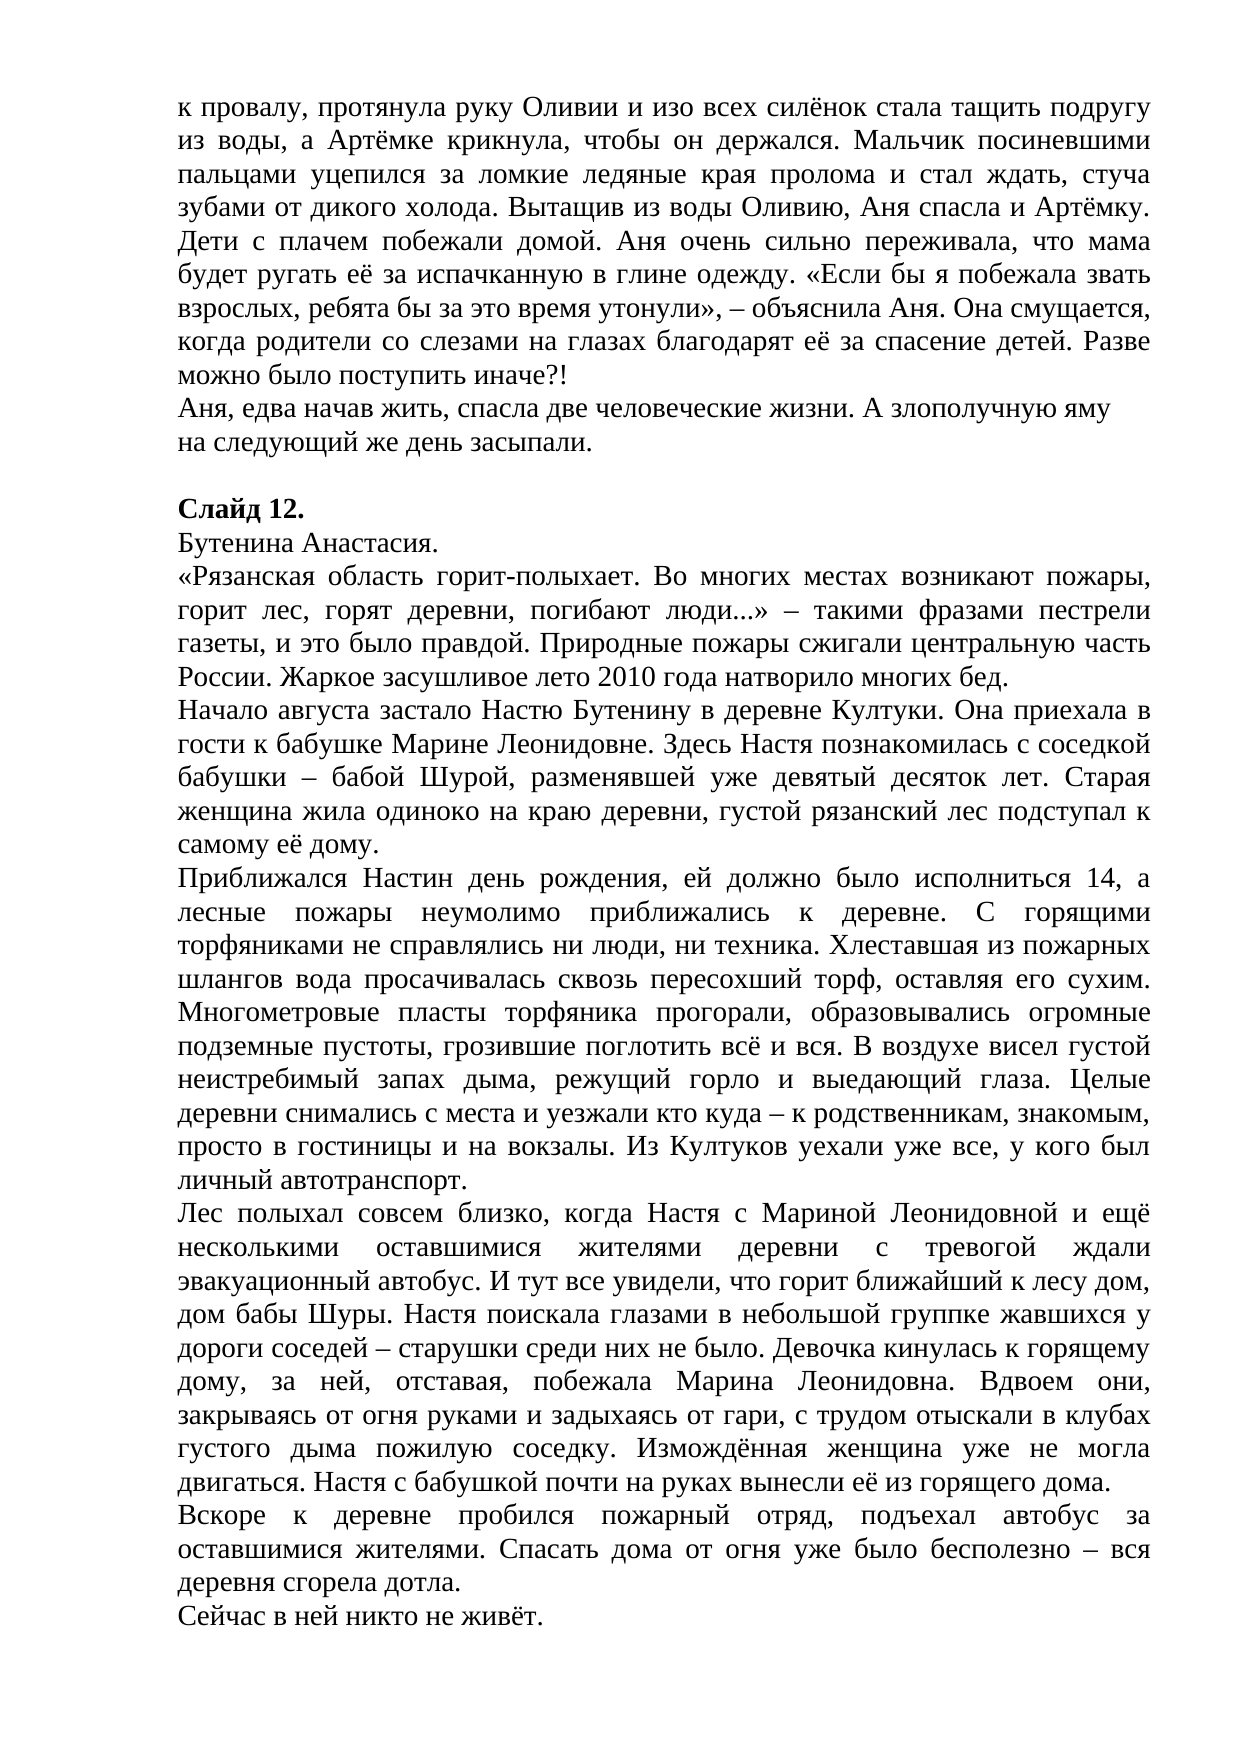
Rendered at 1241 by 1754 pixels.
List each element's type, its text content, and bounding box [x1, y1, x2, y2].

text Начало августа застало Настю Бутенину в деревне Култуки. Она приехала в гости к бабушке Марине Леонидовне. Здесь Настя познакомилась с соседкой бабушки – бабой Шурой, разменявшей уже девятый десяток лет. Старая женщина жила одиноко на краю деревни, густой рязанский лес подступал к самому её дому. [177, 692, 1152, 860]
text Аня, едва начав жить, спасла две человеческие жизни. А злополучную яму [177, 391, 1152, 424]
text Приближался Настин день рождения, ей должно было исполниться 14, а лесные пожары неумолимо приближались к деревне. С горящими торфяниками не справлялись ни люди, ни техника. Хлеставшая из пожарных шлангов вода просачивалась сквозь пересохший торф, оставляя его сухим. Многометровые пласты торфяника прогорали, образовывались огромные подземные пустоты, грозившие поглотить всё и вся. В воздухе висел густой неистребимый запах дыма, режущий горло и выедающий глаза. Целые деревни снимались с места и уезжали кто куда – к родственникам, знакомым, просто в гостиницы и на вокзалы. Из Култуков уехали уже все, у кого был личный автотранспорт. [177, 860, 1152, 1196]
text на следующий же день засыпали. [177, 424, 1152, 458]
text Лес полыхал совсем близко, когда Настя с Мариной Леонидовной и ещё несколькими оставшимися жителями деревни с тревогой ждали эвакуационный автобус. И тут все увидели, что горит ближайший к лесу дом, дом бабы Шуры. Настя поискала глазами в небольшой группке жавшихся у дороги соседей – старушки среди них не было. Девочка кинулась к горящему дому, за ней, отставая, побежала Марина Леонидовна. Вдвоем они, закрываясь от огня руками и задыхаясь от гари, с трудом отыскали в клубах густого дыма пожилую соседку. Измождённая женщина уже не могла двигаться. Настя с бабушкой почти на руках вынесли её из горящего дома. [177, 1196, 1152, 1497]
text Слайд 12. [177, 491, 1152, 525]
text Вскоре к деревне пробился пожарный отряд, подъехал автобус за оставшимися жителями. Спасать дома от огня уже было бесполезно – вся деревня сгорела дотла. [177, 1497, 1152, 1598]
text Бутенина Анастасия. [177, 525, 1152, 558]
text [177, 89, 1152, 391]
text «Рязанская область горит-полыхает. Во многих местах возникают пожары, горит лес, горят деревни, погибают люди...» – такими фразами пестрели газеты, и это было правдой. Природные пожары сжигали центральную часть России. Жаркое засушливое лето 2010 года натворило многих бед. [177, 558, 1152, 692]
text Сейчас в ней никто не живёт. [177, 1598, 1152, 1632]
